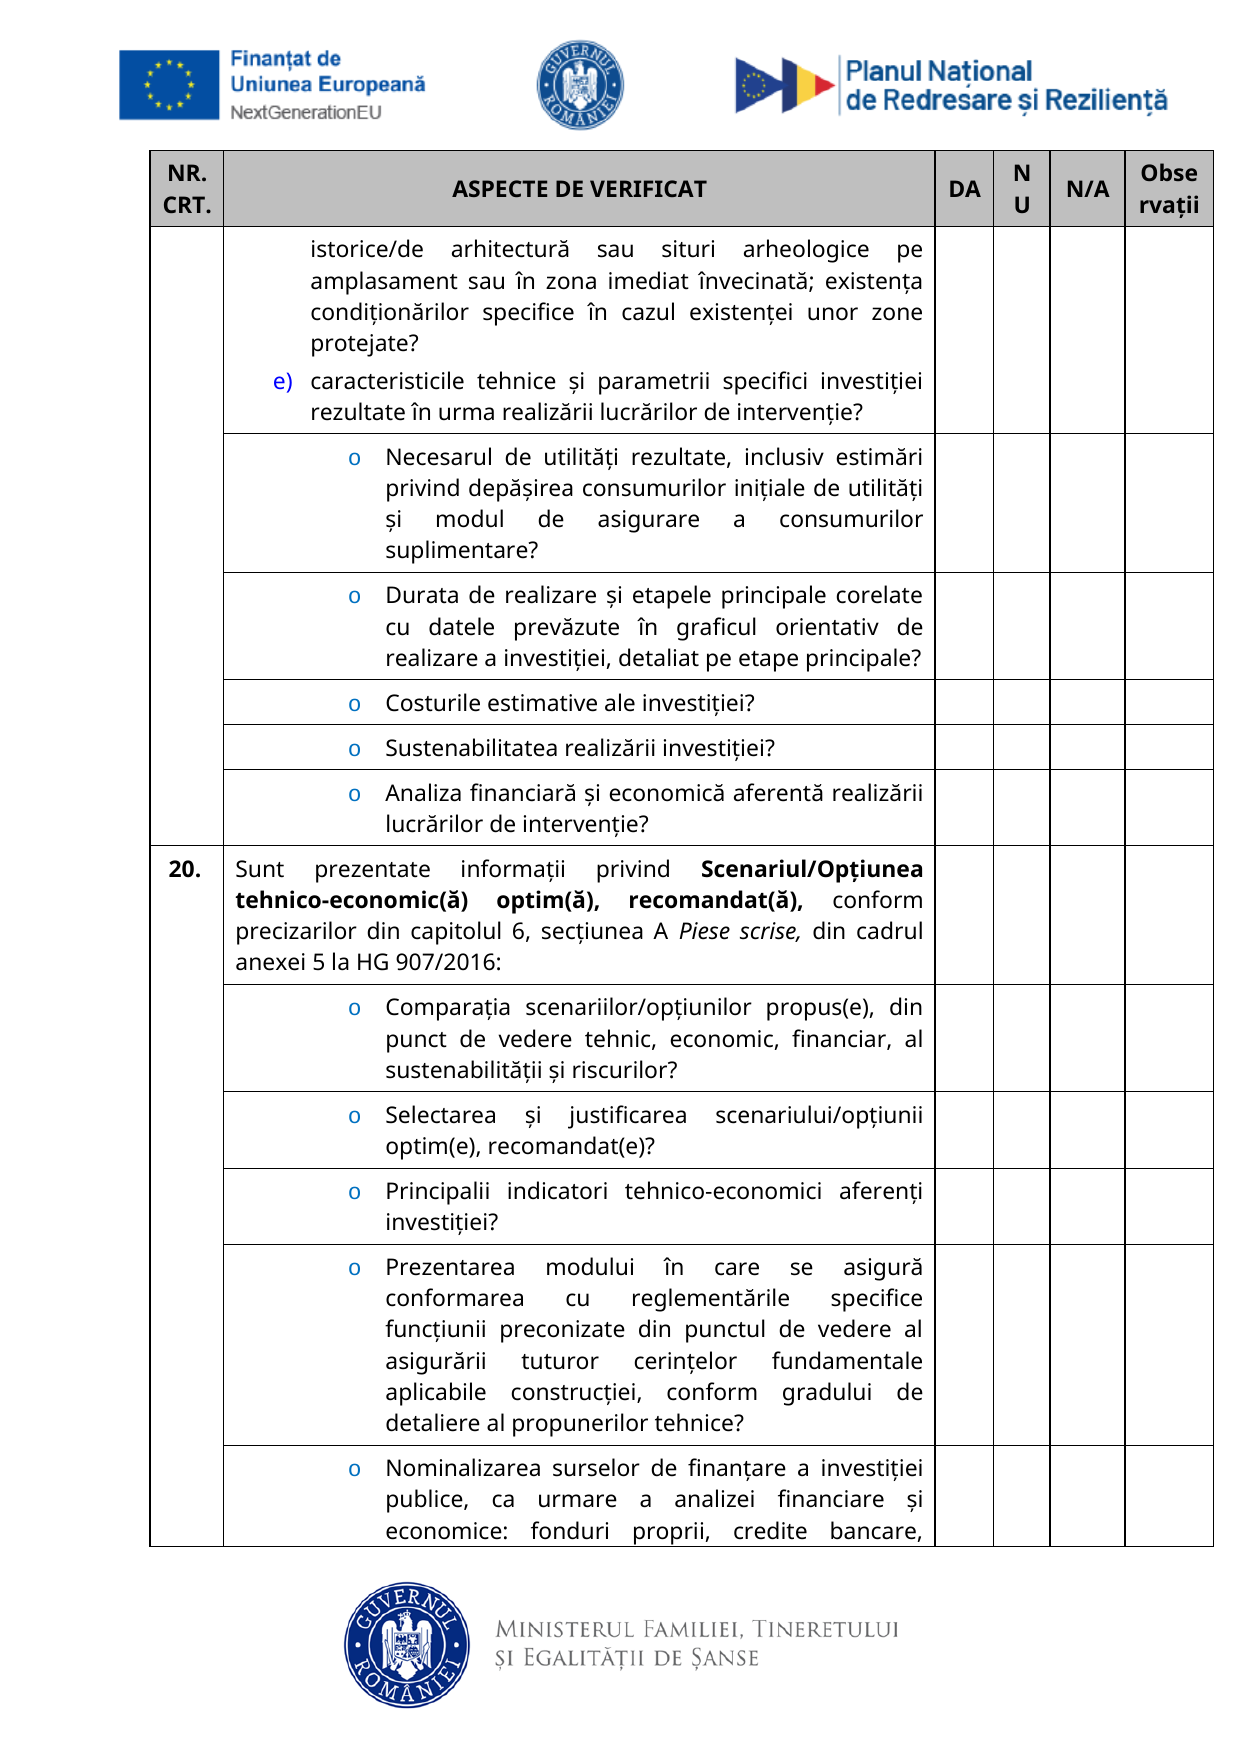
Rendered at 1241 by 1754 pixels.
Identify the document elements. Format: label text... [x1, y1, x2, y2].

table_cell [1051, 680, 1124, 724]
picture [66, 20, 1174, 151]
table_cell [936, 770, 993, 845]
table_cell Necesarul de utilități rezultate, inclusiv estimări privind depășirea consumurilor inițiale de utilități și modul de asigurare a consumurilor suplimentare? [224, 434, 934, 572]
table_cell Durata de realizare și etapele principale corelate cu datele prevăzute în graficul orientativ de realizare a investiției, detaliat pe etape principale? [224, 573, 934, 679]
table_cell [1051, 1245, 1124, 1445]
table_cell [936, 1092, 993, 1167]
table_cell [1126, 227, 1213, 433]
table_cell [994, 227, 1049, 433]
table_cell [936, 1169, 993, 1243]
table_cell Analiza financiară și economică aferentă realizării lucrărilor de intervenție? [224, 770, 934, 845]
table_cell [1051, 770, 1124, 845]
table_cell [151, 846, 223, 1546]
table_cell [936, 725, 993, 769]
table_cell [1051, 846, 1124, 984]
table_header N/A [1051, 151, 1124, 226]
table_cell [994, 1092, 1049, 1167]
table_cell [1126, 725, 1213, 769]
table_cell [994, 1169, 1049, 1243]
table_cell [936, 227, 993, 433]
table_cell [936, 846, 993, 984]
table_cell [1126, 1245, 1213, 1445]
table_cell [1126, 434, 1213, 572]
table_cell [1126, 985, 1213, 1091]
table_cell [1051, 227, 1124, 433]
table_header DA [936, 151, 993, 226]
table_cell [936, 1446, 993, 1546]
table_cell [1126, 1446, 1213, 1546]
table_cell [936, 434, 993, 572]
table_cell [1126, 770, 1213, 845]
table_cell [994, 770, 1049, 845]
table_cell [1051, 1169, 1124, 1243]
table_cell [1051, 573, 1124, 679]
table_header NR. CRT. [151, 151, 223, 226]
table_cell [994, 1245, 1049, 1445]
table_header Observații [1126, 151, 1213, 226]
table_cell [1126, 1092, 1213, 1167]
table_cell [1051, 985, 1124, 1091]
table_cell Comparația scenariilor/opțiunilor propus(e), din punct de vedere tehnic, economic, financiar, al sustenabilității și riscurilor? [224, 985, 934, 1091]
table_cell [994, 846, 1049, 984]
table_cell Costurile estimative ale investiției? [224, 680, 934, 724]
table_cell Sustenabilitatea realizării investiției? [224, 725, 934, 769]
table_cell [1126, 680, 1213, 724]
table_header NU [994, 151, 1049, 226]
table_cell [936, 1245, 993, 1445]
table_cell [1126, 573, 1213, 679]
table_cell [936, 680, 993, 724]
table_cell Sunt prezentate informații privind Scenariul/Opțiunea tehnico-economic(ă) optim(ă), recomandat(ă), conform precizarilor din capitolul 6, secțiunea A Piese scrise, din cadrul anexei 5 la HG 907/2016: [224, 846, 934, 984]
table_cell Principalii indicatori tehnico-economici aferenți investiției? [224, 1169, 934, 1243]
table_header ASPECTE DE VERIFICAT [224, 151, 934, 226]
table_cell Selectarea și justificarea scenariului/opțiunii optim(e), recomandat(e)? [224, 1092, 934, 1167]
table_cell [936, 573, 993, 679]
table_cell [994, 680, 1049, 724]
table_cell [994, 573, 1049, 679]
table_cell [994, 985, 1049, 1091]
picture [342, 1580, 898, 1709]
table_cell [1051, 725, 1124, 769]
table_cell [1051, 434, 1124, 572]
table_cell [1126, 846, 1213, 984]
table_cell [1051, 1446, 1124, 1546]
table_cell [994, 1446, 1049, 1546]
table_cell [1126, 1169, 1213, 1243]
table_cell Prezentarea modului în care se asigură conformarea cu reglementările specifice funcțiunii preconizate din punctul de vedere al asigurării tuturor cerințelor fundamentale aplicabile construcției, conform gradului de detaliere al propunerilor tehnice? [224, 1245, 934, 1445]
table_cell [994, 434, 1049, 572]
table_cell [1051, 1092, 1124, 1167]
table_cell [994, 725, 1049, 769]
table_cell [936, 985, 993, 1091]
